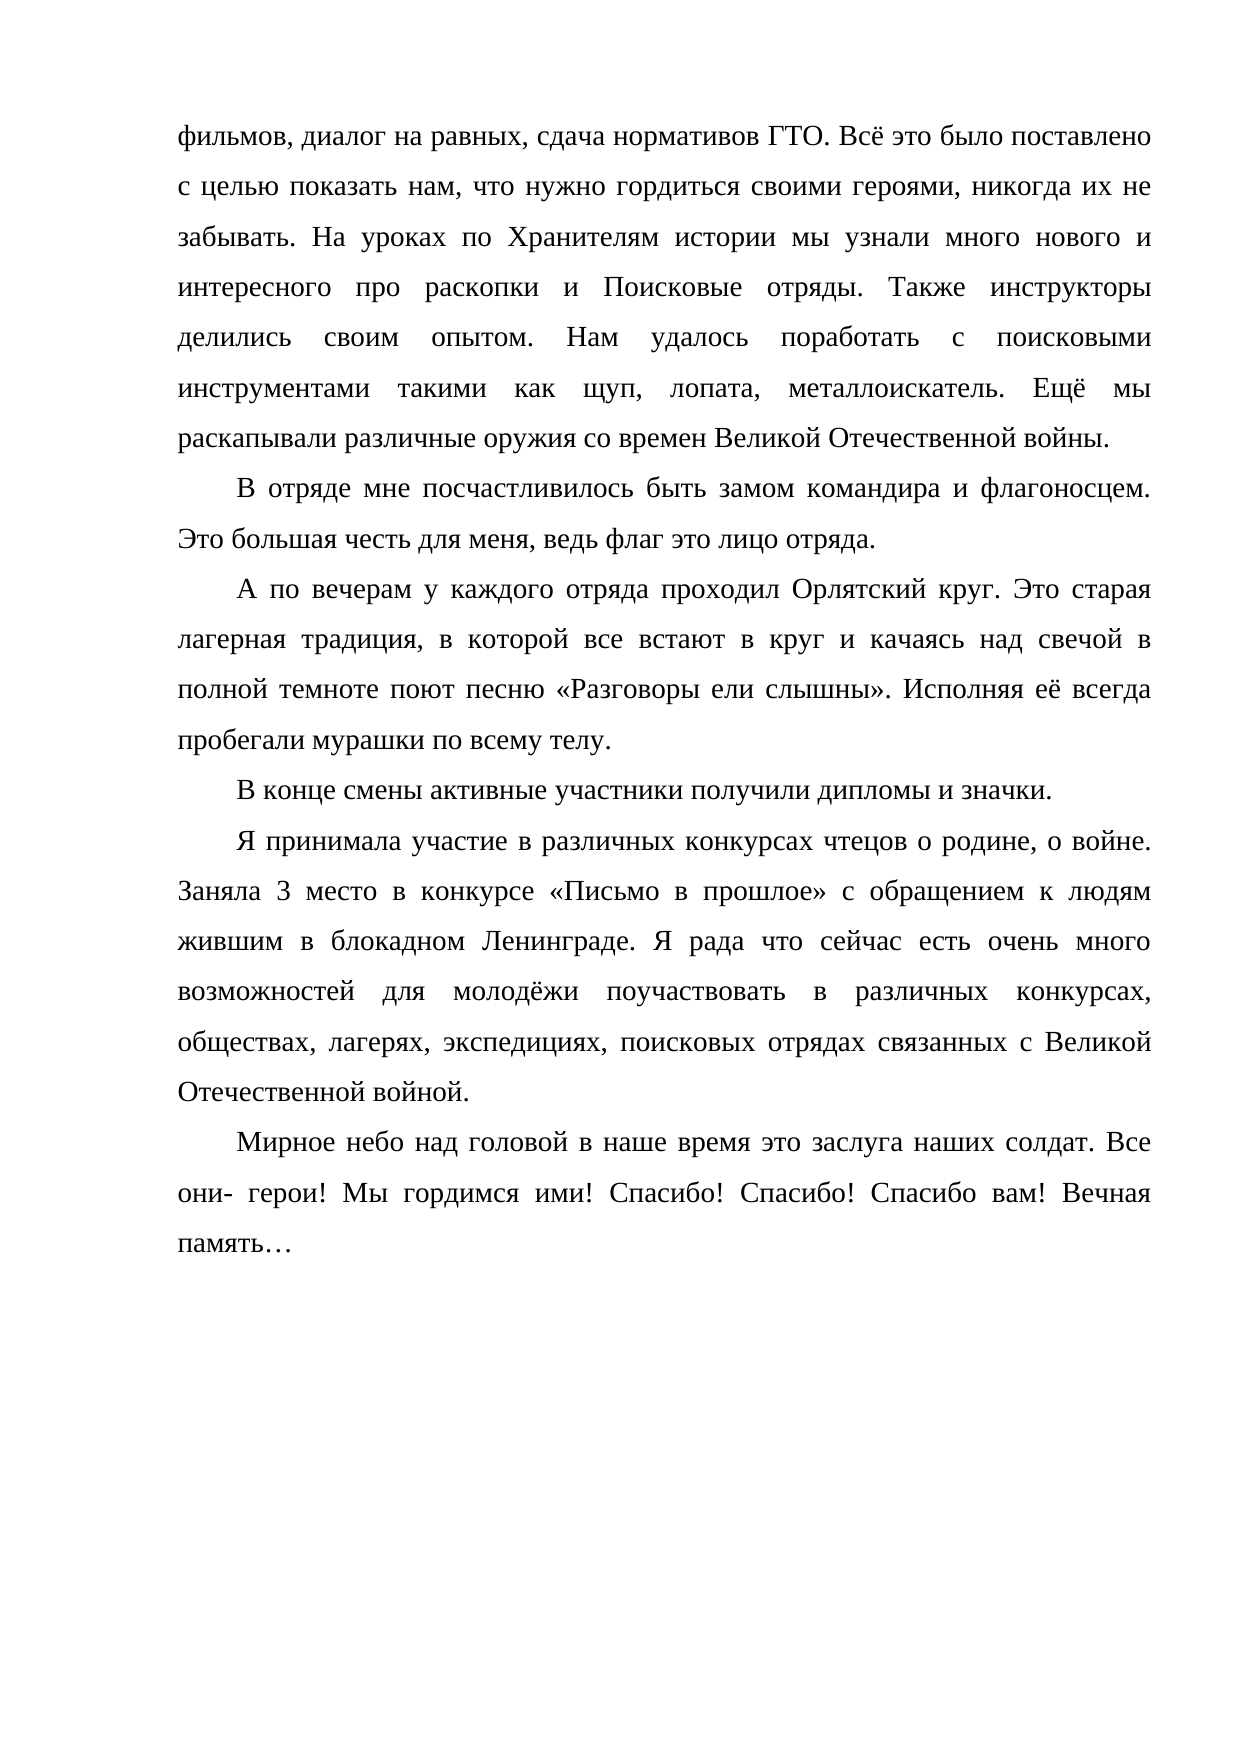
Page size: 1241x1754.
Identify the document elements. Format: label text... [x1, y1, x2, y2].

text Я принимала участие в различных конкурсах чтецов о родине, о войне. Заняла 3 место в конкурсе «Письмо в прошлое» с обращением к людям жившим в блокадном Ленинграде. Я рада что сейчас есть очень много возможностей для молодёжи поучаствовать в различных конкурсах, обществах, лагерях, экспедициях, поисковых отрядах связанных с Великой Отечественной войной. [177, 823, 1152, 1108]
text В отряде мне посчастливилось быть замом командира и флагоносцем. Это большая честь для меня, ведь флаг это лицо отряда. [177, 470, 1152, 554]
text А по вечерам у каждого отряда проходил Орлятский круг. Это старая лагерная традиция, в которой все встают в круг и качаясь над свечой в полной темноте поют песню «Разговоры ели слышны». Исполняя её всегда пробегали мурашки по всему телу. [177, 571, 1152, 756]
text В конце смены активные участники получили дипломы и значки. [177, 772, 1152, 806]
text Мирное небо над головой в наше время это заслуга наших солдат. Все они- герои! Мы гордимся ими! Спасибо! Спасибо! Спасибо вам! Вечная память… [177, 1124, 1152, 1259]
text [177, 118, 1152, 454]
